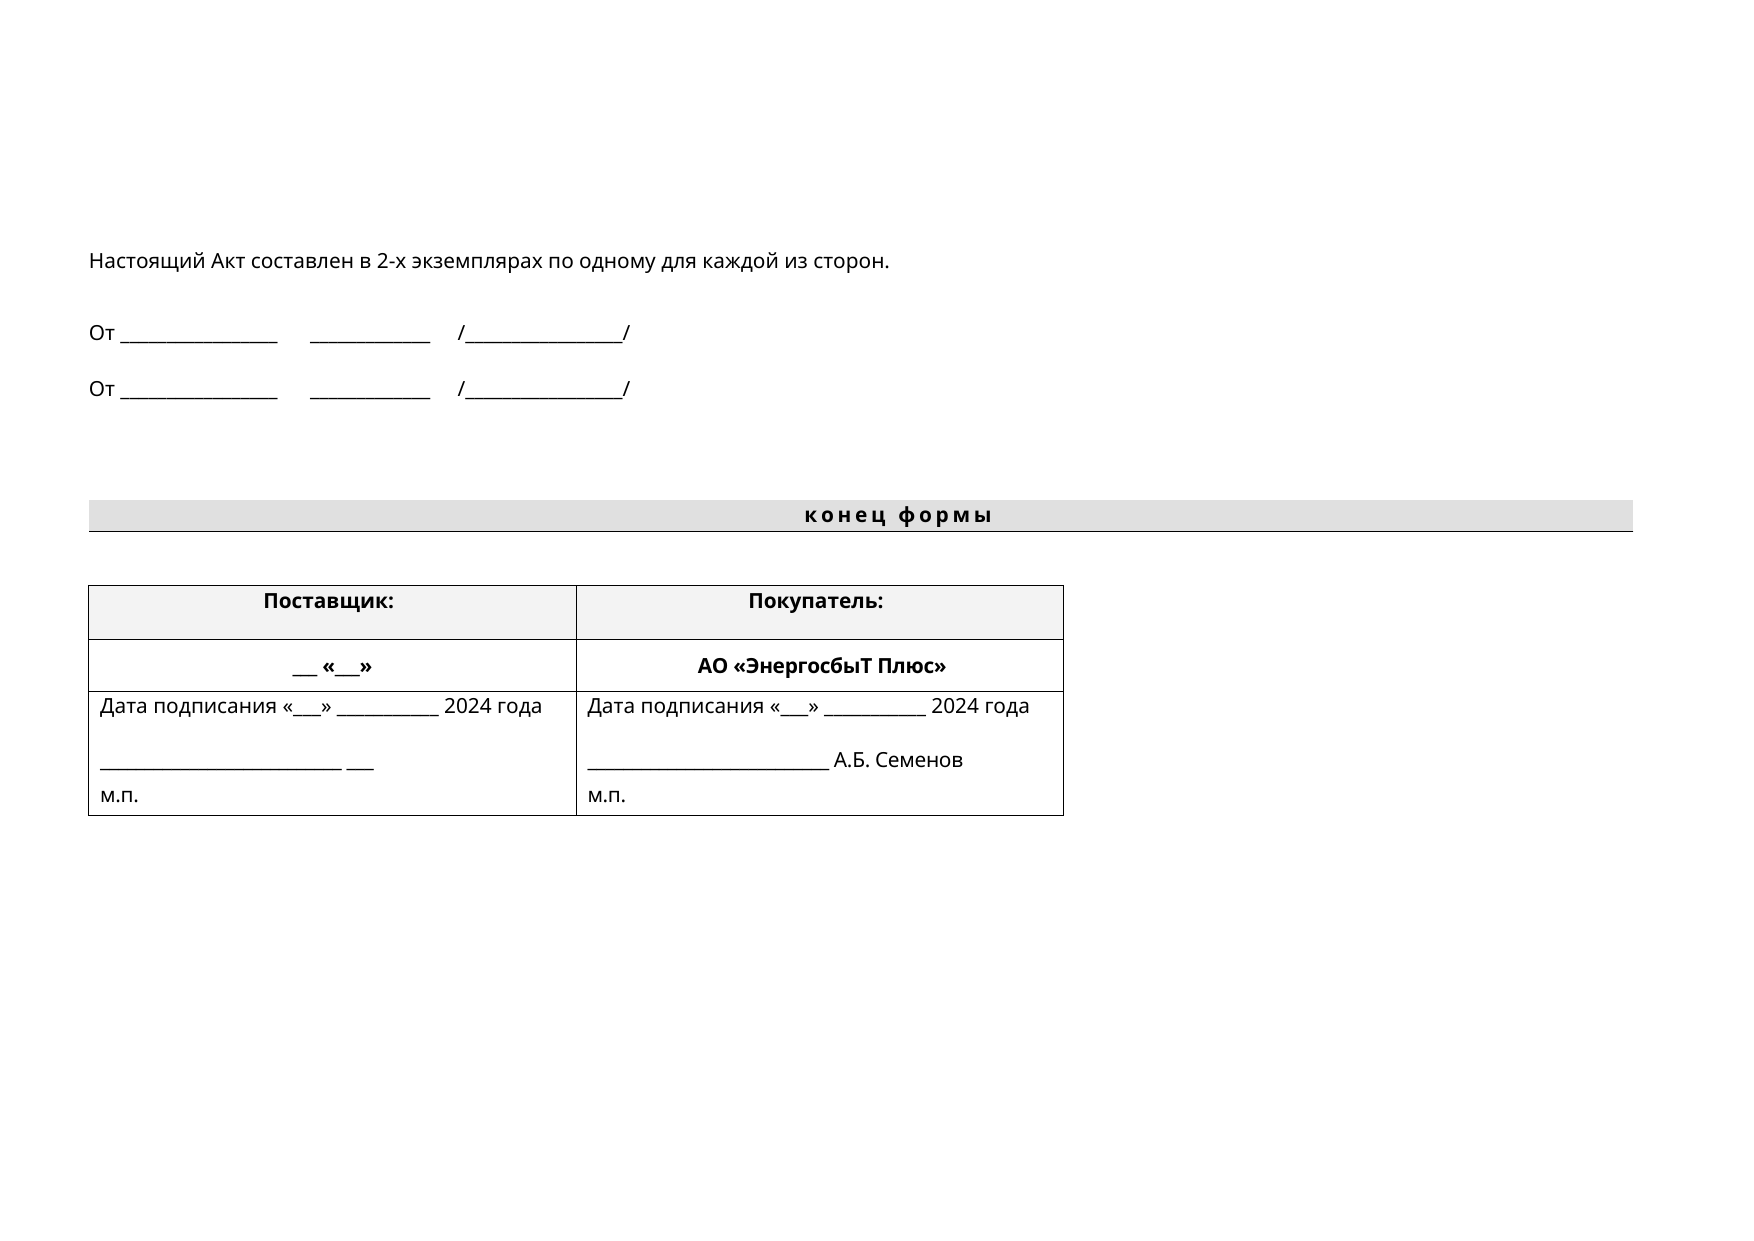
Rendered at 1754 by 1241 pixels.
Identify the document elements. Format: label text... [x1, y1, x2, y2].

text От _________________ _____________ /_________________/ [89, 374, 1636, 403]
table_cell Дата подписания «___» ___________ 2024 года ___________________________ ___ м.п. [89, 692, 576, 814]
table_cell ___ «___» [89, 640, 576, 691]
table_header Покупатель: [577, 586, 1063, 639]
text Настоящий Акт составлен в 2-х экземплярах по одному для каждой из сторон. [89, 247, 1636, 275]
table_cell Дата подписания «___» ___________ 2024 года ___________________________ А.Б. Семенов м.п. [577, 692, 1063, 814]
text конец формы [89, 500, 1633, 531]
text От _________________ _____________ /_________________/ [89, 318, 1636, 346]
table_cell АО «ЭнергосбыТ Плюс» [577, 640, 1063, 691]
table_header Поставщик: [89, 586, 576, 639]
